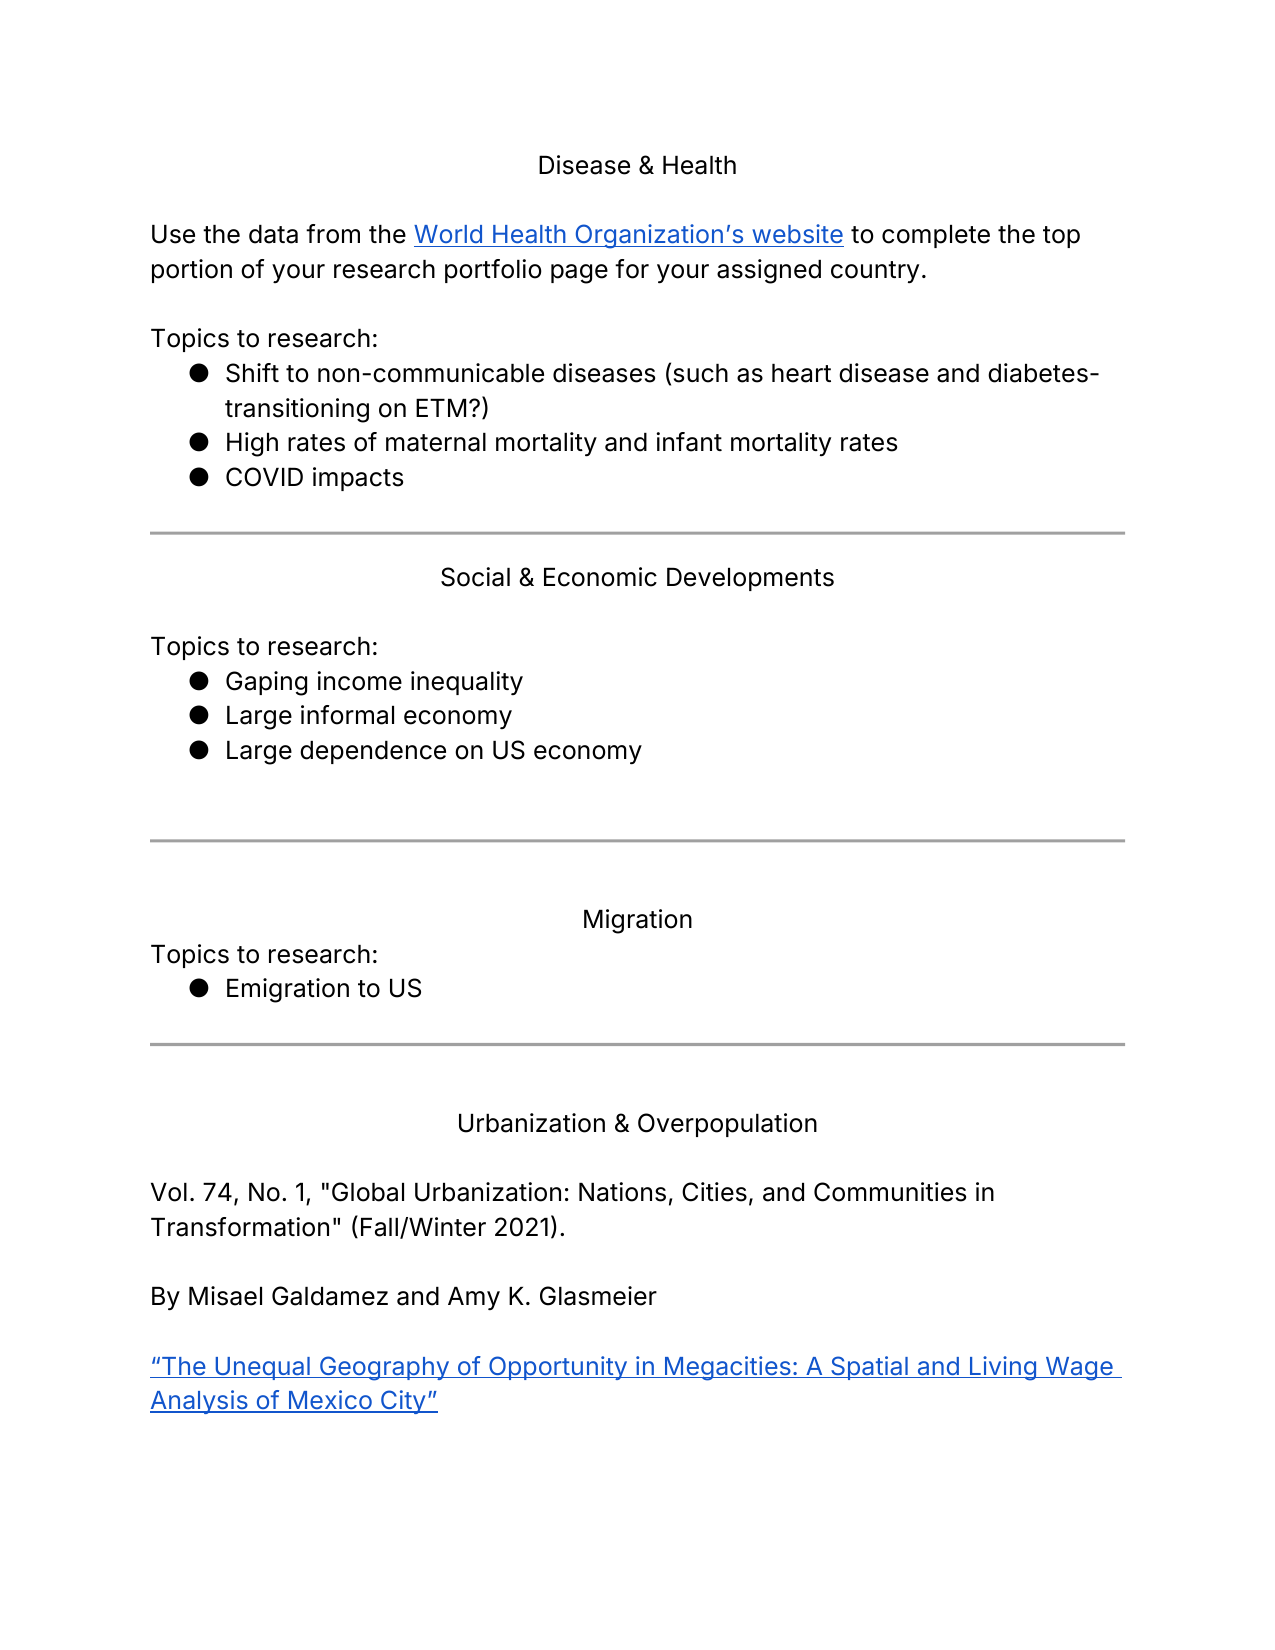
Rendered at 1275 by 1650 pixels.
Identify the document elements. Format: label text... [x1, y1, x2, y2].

text “The Unequal Geography of Opportunity in Megacities: A Spatial and Living Wage Analysis of Mexico City” [150, 1351, 1125, 1416]
list COVID impacts [187, 462, 1125, 492]
text By Misael Galdamez and Amy K. Glasmeier [150, 1281, 1125, 1311]
list Large dependence on US economy [187, 735, 1125, 765]
list Large informal economy [187, 701, 1125, 731]
list Gaping income inequality [187, 666, 1125, 696]
text Vol. 74, No. 1, "Global Urbanization: Nations, Cities, and Communities in Transformation" (Fall/Winter 2021). [150, 1177, 1125, 1242]
list Emigration to US [187, 973, 1125, 1004]
text Use the data from the World Health Organization’s website to complete the top portion of your research portfolio page for your assigned country. [150, 219, 1125, 284]
text Social & Economic Developments [150, 562, 1125, 592]
text Disease & Health [150, 150, 1125, 180]
list Shift to non-communicable diseases (such as heart disease and diabetes- transitioning on ETM?) [187, 358, 1125, 423]
text Urbanization & Overpopulation [150, 1108, 1125, 1138]
list High rates of maternal mortality and infant mortality rates [187, 427, 1125, 458]
text Topics to research: [150, 631, 1125, 661]
text Migration [150, 904, 1125, 934]
text Topics to research: [150, 323, 1125, 354]
text Topics to research: [150, 939, 1125, 969]
